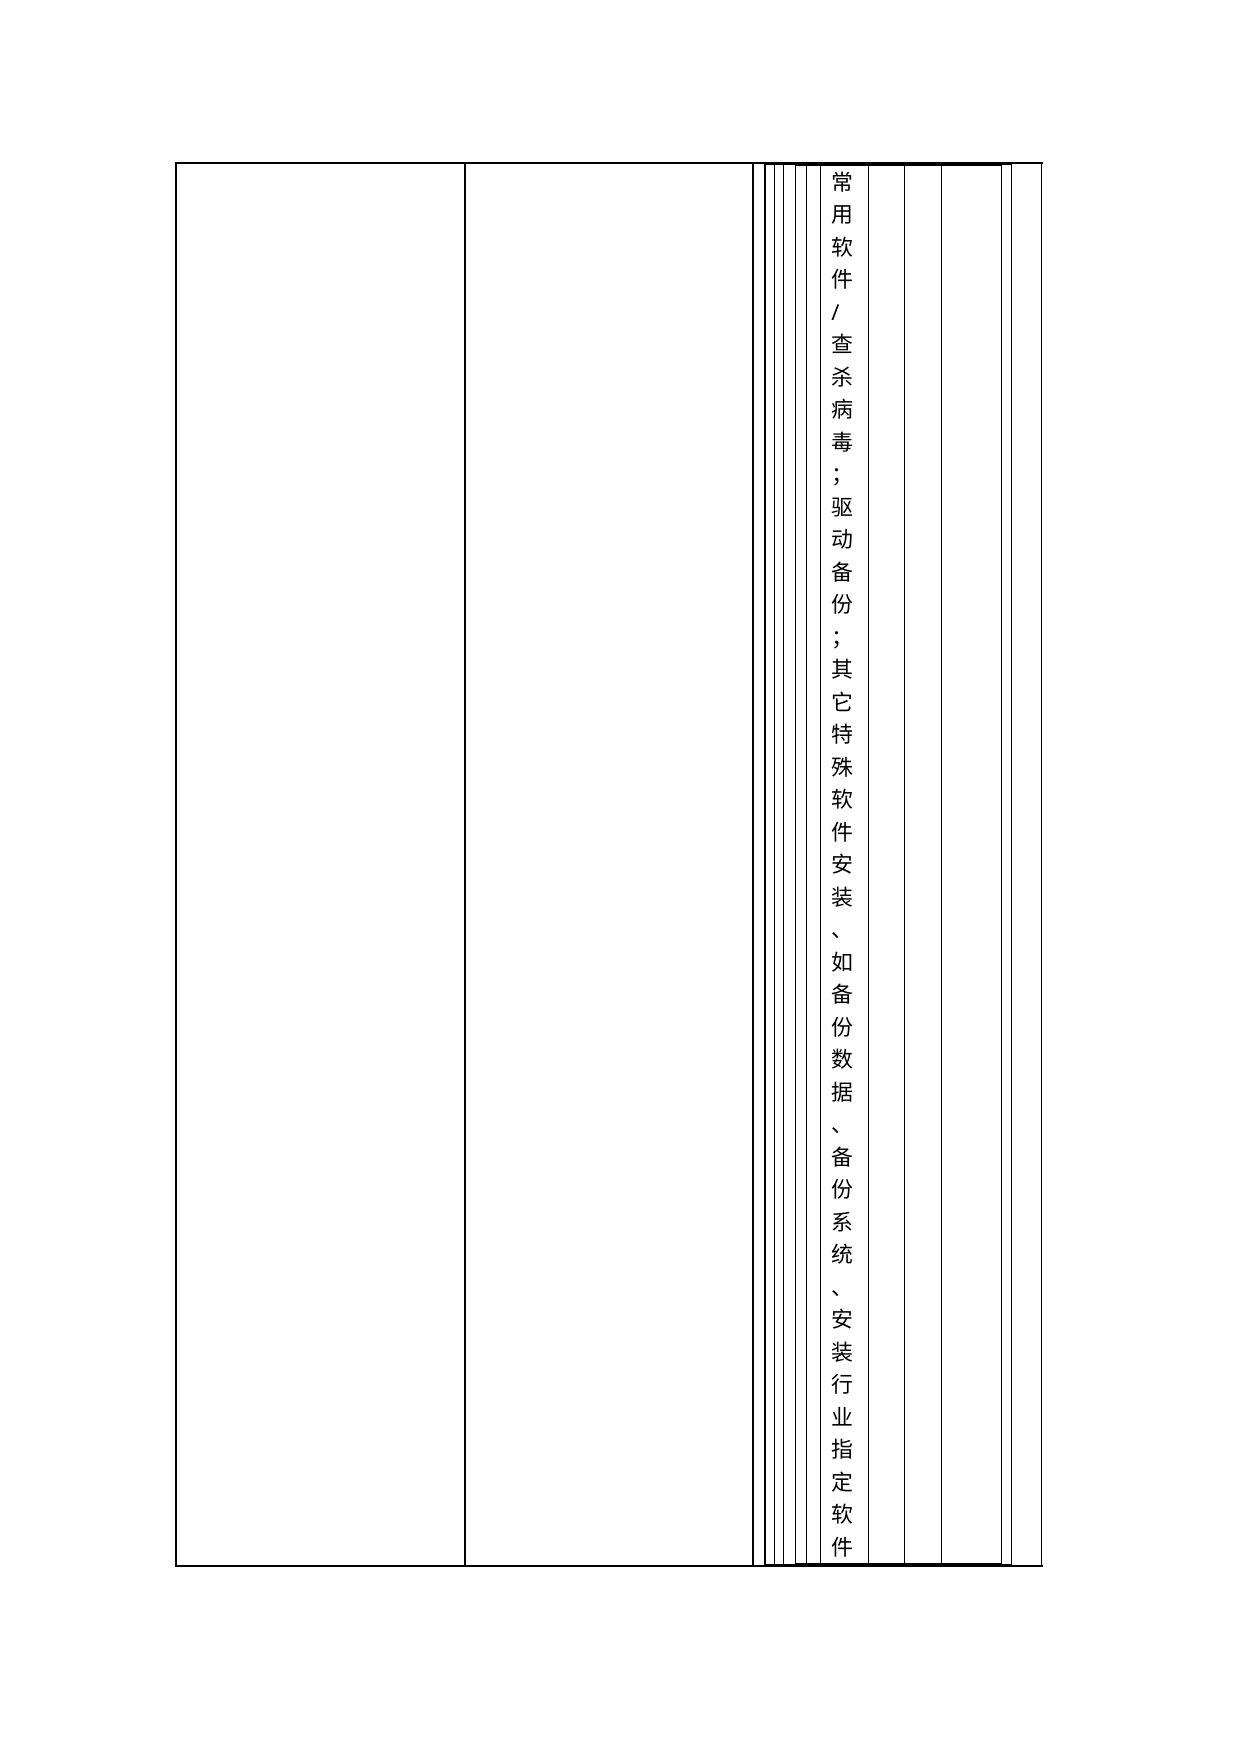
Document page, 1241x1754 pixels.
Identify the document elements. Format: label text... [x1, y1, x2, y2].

table_cell [905, 166, 941, 1563]
table_cell [942, 166, 1001, 1563]
table_cell [807, 166, 820, 1563]
table_cell [869, 166, 904, 1563]
table_cell [754, 164, 764, 1565]
table_cell [466, 164, 752, 1565]
table_cell [796, 166, 806, 1563]
table_cell [784, 165, 795, 1564]
table_cell [1012, 164, 1041, 1565]
table_cell [766, 165, 774, 1564]
table_cell [821, 166, 868, 1563]
table_cell [1002, 165, 1011, 1564]
table_cell [775, 165, 783, 1564]
table_cell 1 [177, 164, 464, 1565]
